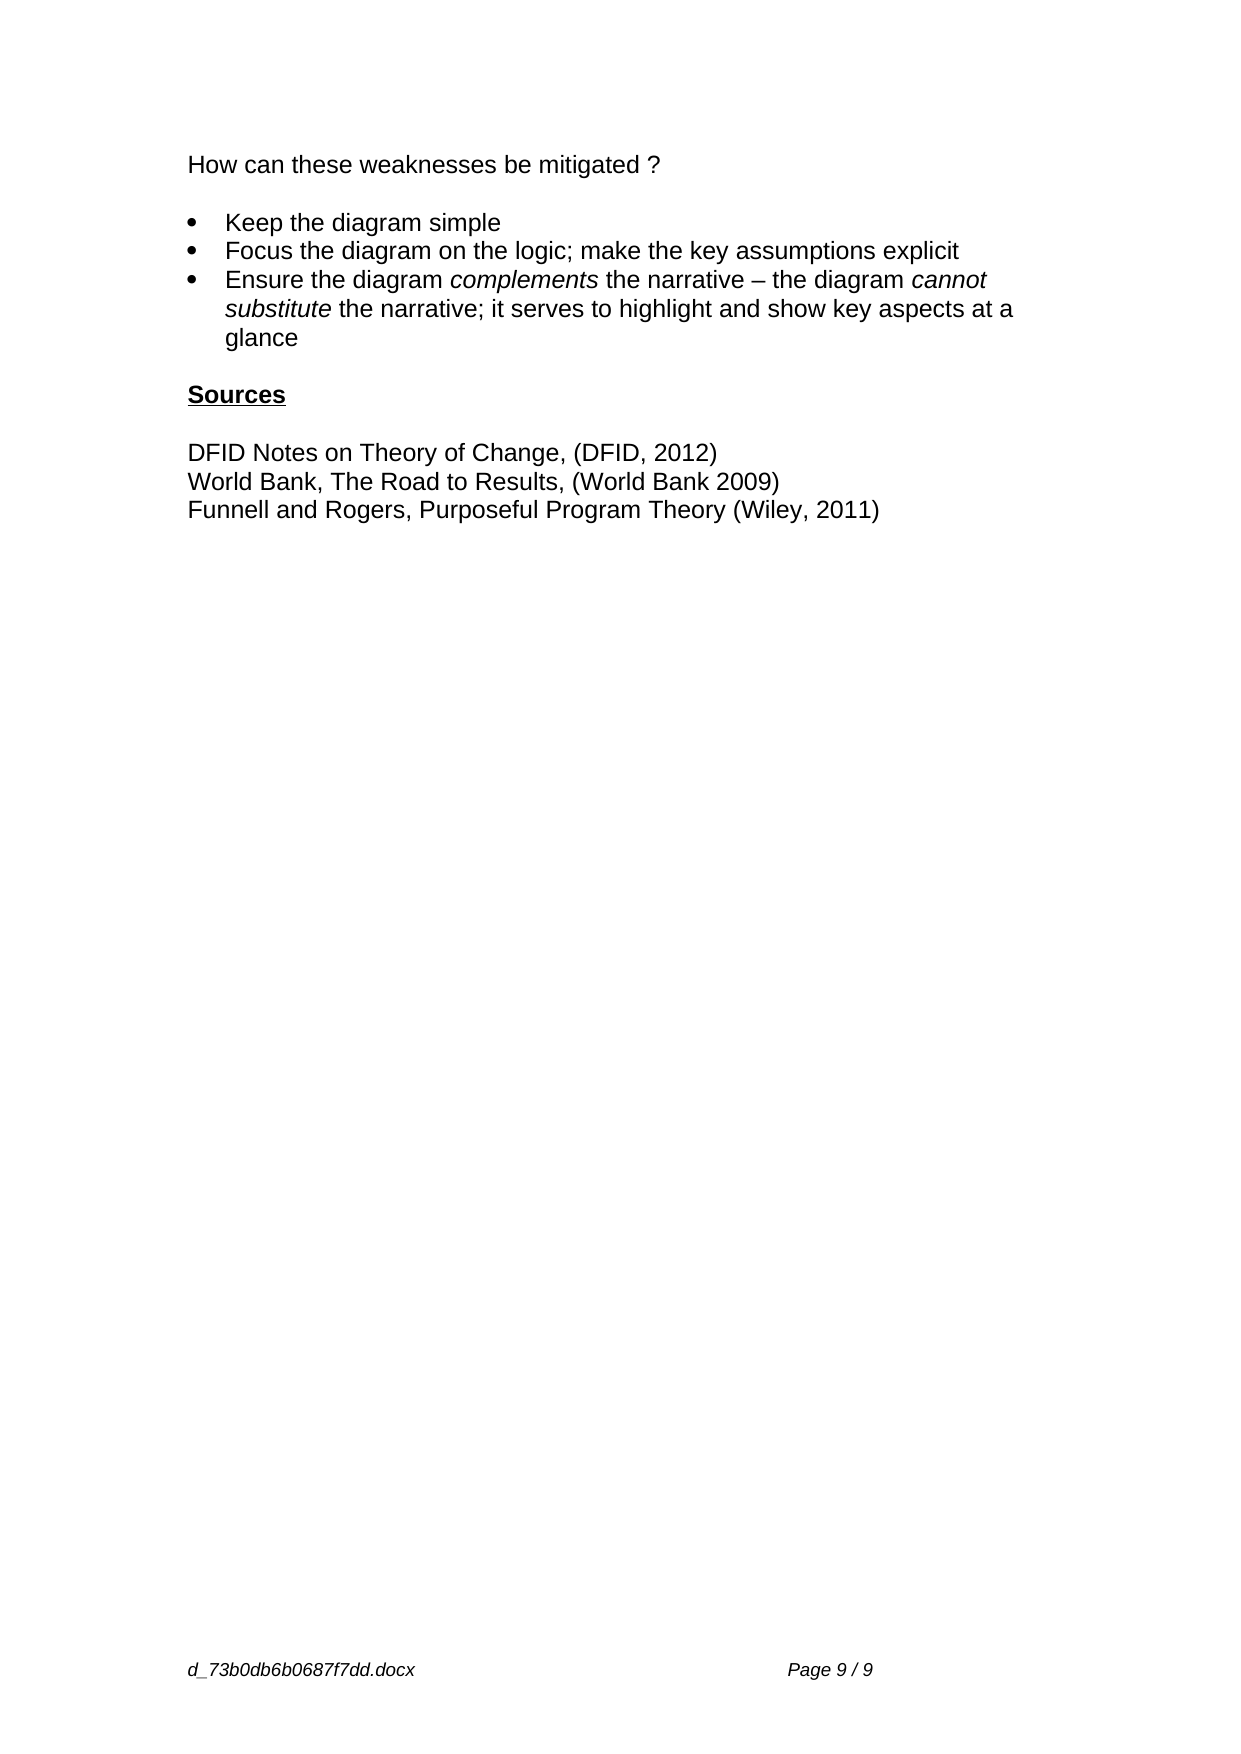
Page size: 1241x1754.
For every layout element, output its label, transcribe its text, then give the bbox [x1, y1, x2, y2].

text DFID Notes on Theory of Change, (DFID, 2012) [187, 438, 1053, 467]
list Focus the diagram on the logic; make the key assumptions explicit [187, 236, 1053, 265]
list Keep the diagram simple [187, 207, 1053, 236]
text World Bank, The Road to Results, (World Bank 2009) [187, 467, 1053, 495]
text Funnell and Rogers, Purposeful Program Theory (Wiley, 2011) [187, 495, 1053, 524]
text Sources [187, 380, 1053, 409]
list Ensure the diagram complements the narrative – the diagram cannot substitute the narrative; it serves to highlight and show key aspects at a glance [187, 265, 1053, 352]
text How can these weaknesses be mitigated ? [187, 150, 1053, 179]
